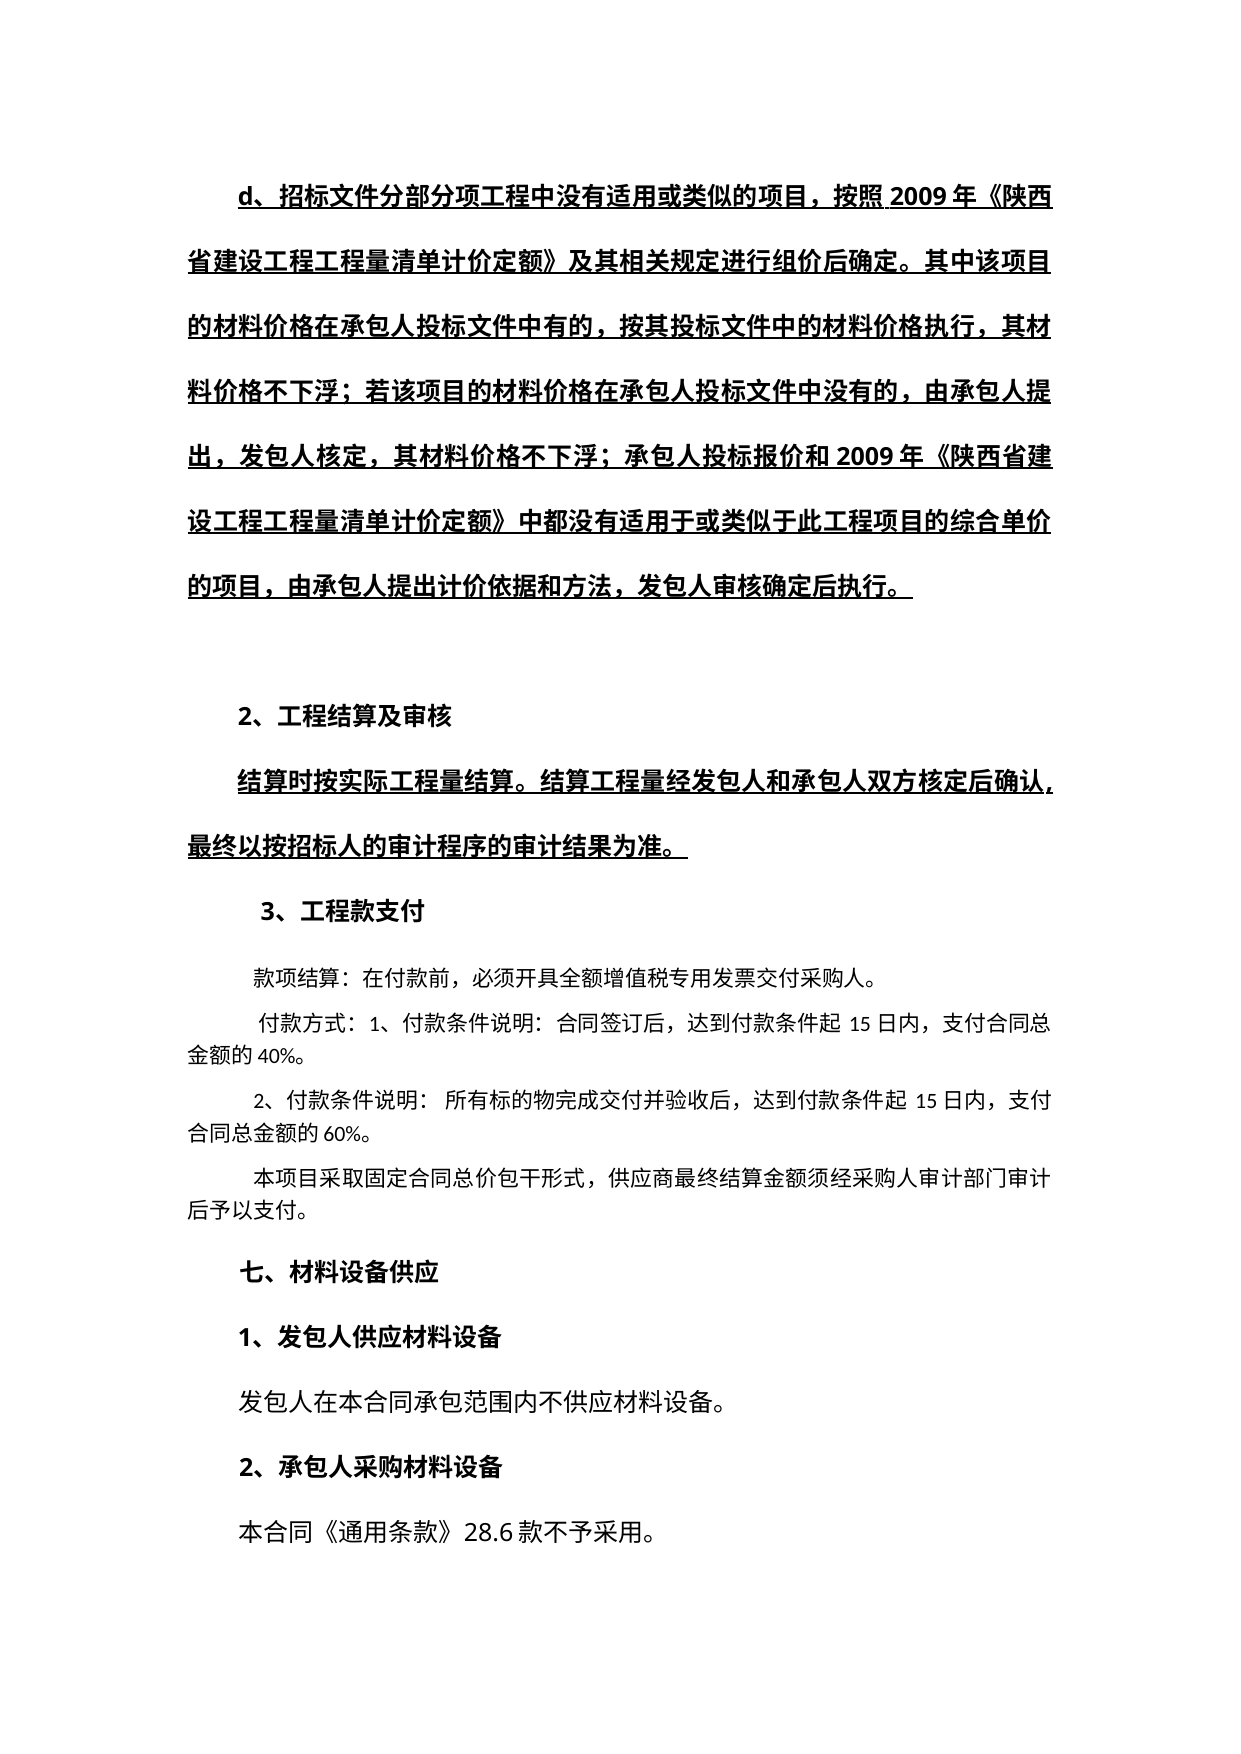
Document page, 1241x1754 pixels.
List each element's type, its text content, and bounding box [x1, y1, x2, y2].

text 七、材料设备供应 [187, 1238, 1053, 1303]
list 款项结算：在付款前，必须开具全额增值税专用发票交付采购人。 [187, 960, 1053, 993]
text 发包人在本合同承包范围内不供应材料设备。 [187, 1368, 1053, 1433]
list 付款方式：1、付款条件说明：合同签订后，达到付款条件起 15 日内，支付合同总金额的40%。 [187, 1005, 1053, 1070]
text 1、发包人供应材料设备 [187, 1303, 1053, 1368]
text 结算时按实际工程量结算。结算工程量经发包人和承包人双方核定后确认,最终以按招标人的审计程序的审计结果为准。 [187, 747, 1053, 877]
list 本项目采取固定合同总价包干形式，供应商最终结算金额须经采购人审计部门审计后予以支付。 [187, 1160, 1053, 1225]
list 工程款支付 [198, 877, 1053, 942]
text 本合同《通用条款》28.6款不予采用。 [187, 1498, 1053, 1563]
text d、招标文件分部分项工程中没有适用或类似的项目，按照2009年《陕西省建设工程工程量清单计价定额》及其相关规定进行组价后确定。其中该项目的材料价格在承包人投标文件中有的，按其投标文件中的材料价格执行，其材料价格不下浮；若该项目的材料价格在承包人投标文件中没有的，由承包人提出，发包人核定，其材料价格不下浮；承包人投标报价和2009年《陕西省建设工程工程量清单计价定额》中都没有适用于或类似于此工程项目的综合单价的项目，由承包人提出计价依据和方法，发包人审核确定后执行。 [187, 468, 1053, 617]
list 2、付款条件说明： 所有标的物完成交付并验收后，达到付款条件起 15 日内，支付合同总金额的60%。 [187, 1083, 1053, 1148]
text 2、承包人采购材料设备 [187, 1433, 1053, 1498]
text d、招标文件分部分项工程中没有适用或类似的项目，按照2009年《陕西省建设工程工程量清单计价定额》及其相关规定进行组价后确定。其中该项目的材料价格在承包人投标文件中有的，按其投标文件中的材料价格执行，其材料价格不下浮；若该项目的材料价格在承包人投标文件中没有的，由承包人提出，发包人核定，其材料价格不下浮；承包人投标报价和2009年《陕西省建设工程工程量清单计价定额》中都没有适用于或类似于此工程项目的综合单价的项目，由承包人提出计价依据和方法，发包人审核确定后执行。 [187, 162, 1053, 467]
text 2、工程结算及审核 [187, 682, 1053, 747]
